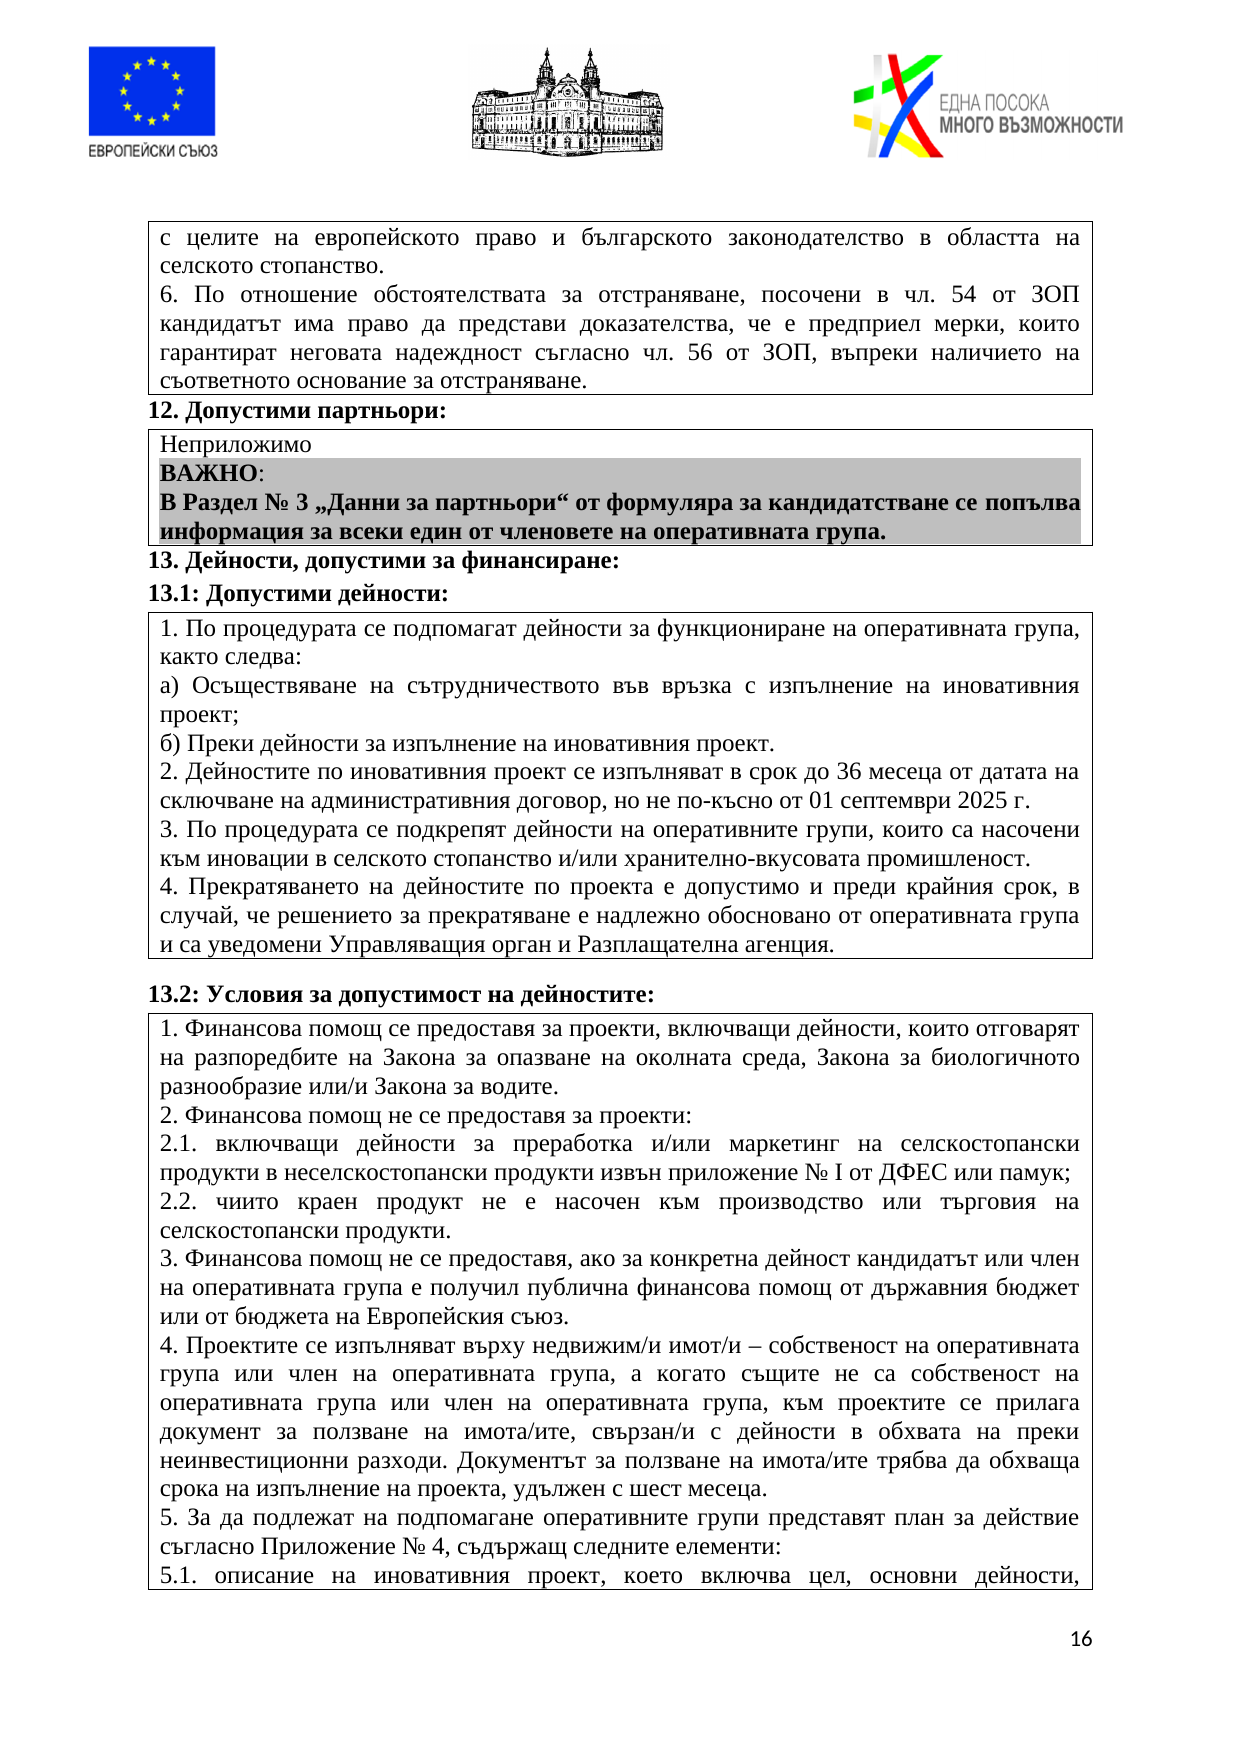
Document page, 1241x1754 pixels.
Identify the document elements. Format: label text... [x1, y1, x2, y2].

picture [88, 45, 219, 160]
subtitle 13. Дейности, допустими за финансиране: [148, 546, 1092, 574]
subtitle 13.1: Допустими дейности: [148, 578, 1092, 607]
table_header Неприложимо ВАЖНО: В Раздел № 3 „Данни за партньори“ от формуляра за кандидатстване се попълва информация за всеки един от членовете на оперативната група. [149, 430, 1092, 544]
table_header 1. По процедурата се подпомагат дейности за функциониране на оперативната група, както следва: а) Осъществяване на сътрудничеството във връзка с изпълнение на иновативния проект; б) Преки дейности за изпълнение на иновативния проект. 2. Дейностите по иновативния проект се изпълняват в срок до 36 месеца от датата на сключване на административния договор, но не по-късно от 01 септември 2025 г. 3. По процедурата се подкрепят дейности на оперативните групи, които са насочени към иновации в селското стопанство и/или хранително-вкусовата промишленост. 4. Прекратяването на дейностите по проекта е допустимо и преди крайния срок, в случай, че решението за прекратяване е надлежно обосновано от оперативната група и са уведомени Управляващия орган и Разплащателна агенция. [149, 613, 1092, 958]
picture [467, 44, 671, 160]
picture [846, 50, 1125, 160]
subtitle 13.2: Условия за допустимост на дейностите: [148, 979, 1092, 1008]
subtitle 12. Допустими партньори: [148, 395, 1092, 424]
